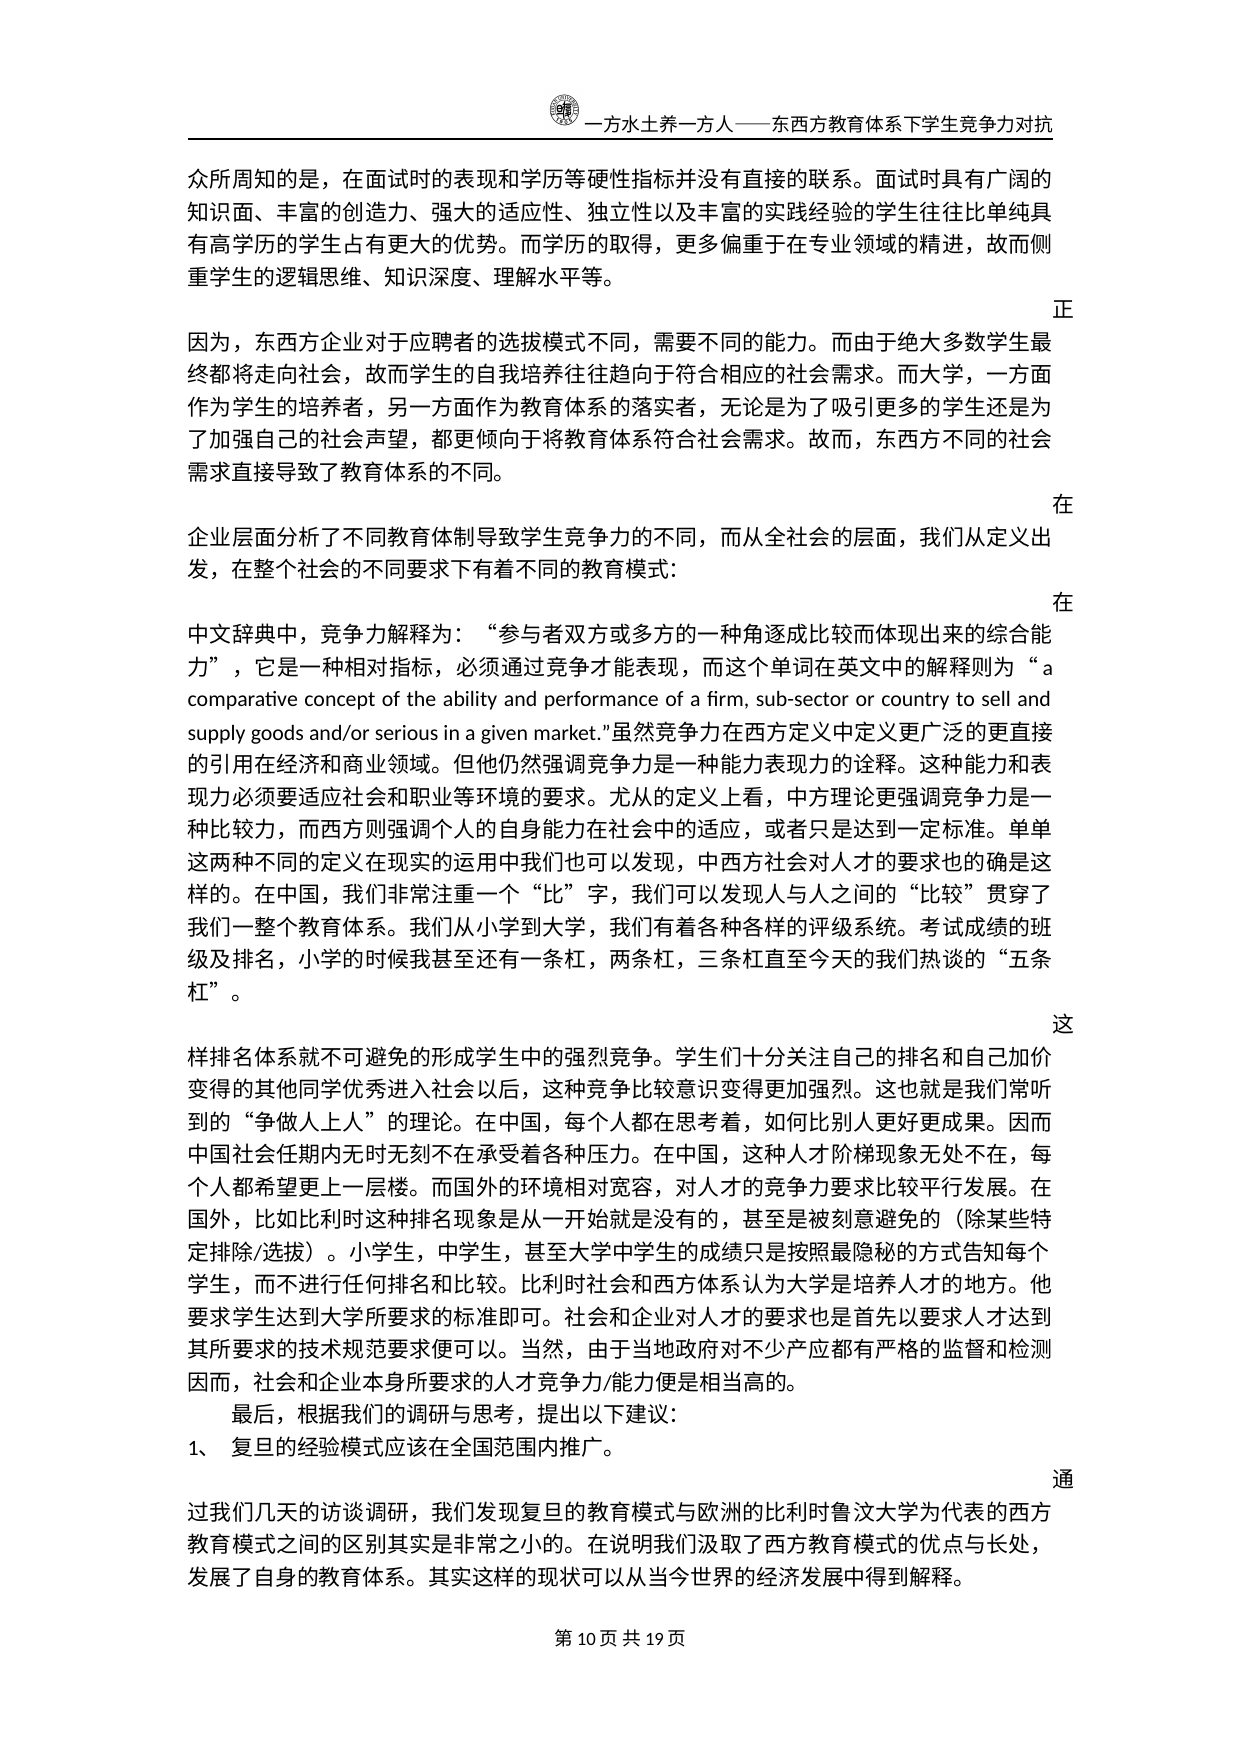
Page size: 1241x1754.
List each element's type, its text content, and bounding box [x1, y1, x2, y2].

text 在中文辞典中，竞争力解释为：“参与者双方或多方的一种角逐成比较而体现出来的综合能力”，它是一种相对指标，必须通过竞争才能表现，而这个单词在英文中的解释则为“a comparative concept of the ability and performance of a firm, sub-sector or country to sell and supply goods and/or serious in a given market.”虽然竞争力在西方定义中定义更广泛的更直接的引用在经济和商业领域。但他仍然强调竞争力是一种能力表现力的诠释。这种能力和表现力必须要适应社会和职业等环境的要求。尤从的定义上看，中方理论更强调竞争力是一种比较力，而西方则强调个人的自身能力在社会中的适应，或者只是达到一定标准。单单这两种不同的定义在现实的运用中我们也可以发现，中西方社会对人才的要求也的确是这样的。在中国，我们非常注重一个“比”字，我们可以发现人与人之间的“比较”贯穿了我们一整个教育体系。我们从小学到大学，我们有着各种各样的评级系统。考试成绩的班级及排名，小学的时候我甚至还有一条杠，两条杠，三条杠直至今天的我们热谈的“五条杠”。 [187, 584, 1053, 1007]
picture [543, 88, 584, 131]
text 通过我们几天的访谈调研，我们发现复旦的教育模式与欧洲的比利时鲁汶大学为代表的西方教育模式之间的区别其实是非常之小的。在说明我们汲取了西方教育模式的优点与长处，发展了自身的教育体系。其实这样的现状可以从当今世界的经济发展中得到解释。 [187, 1462, 1053, 1592]
text 这样排名体系就不可避免的形成学生中的强烈竞争。学生们十分关注自己的排名和自己加价变得的其他同学优秀进入社会以后，这种竞争比较意识变得更加强烈。这也就是我们常听到的“争做人上人”的理论。在中国，每个人都在思考着，如何比别人更好更成果。因而中国社会任期内无时无刻不在承受着各种压力。在中国，这种人才阶梯现象无处不在，每个人都希望更上一层楼。而国外的环境相对宽容，对人才的竞争力要求比较平行发展。在国外，比如比利时这种排名现象是从一开始就是没有的，甚至是被刻意避免的（除某些特定排除/选拔）。小学生，中学生，甚至大学中学生的成绩只是按照最隐秘的方式告知每个学生，而不进行任何排名和比较。比利时社会和西方体系认为大学是培养人才的地方。他要求学生达到大学所要求的标准即可。社会和企业对人才的要求也是首先以要求人才达到其所要求的技术规范要求便可以。当然，由于当地政府对不少产应都有严格的监督和检测。因而，社会和企业本身所要求的人才竞争力/能力便是相当高的。 [187, 1007, 1053, 1397]
text 正因为，东西方企业对于应聘者的选拔模式不同，需要不同的能力。而由于绝大多数学生最终都将走向社会，故而学生的自我培养往往趋向于符合相应的社会需求。而大学，一方面作为学生的培养者，另一方面作为教育体系的落实者，无论是为了吸引更多的学生还是为了加强自己的社会声望，都更倾向于将教育体系符合社会需求。故而，东西方不同的社会需求直接导致了教育体系的不同。 [187, 292, 1053, 487]
text 在企业层面分析了不同教育体制导致学生竞争力的不同，而从全社会的层面，我们从定义出发，在整个社会的不同要求下有着不同的教育模式： [187, 487, 1053, 584]
list 复旦的经验模式应该在全国范围内推广。 [187, 1429, 1053, 1462]
text 最后，根据我们的调研与思考，提出以下建议： [187, 1397, 1053, 1429]
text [187, 162, 1053, 292]
